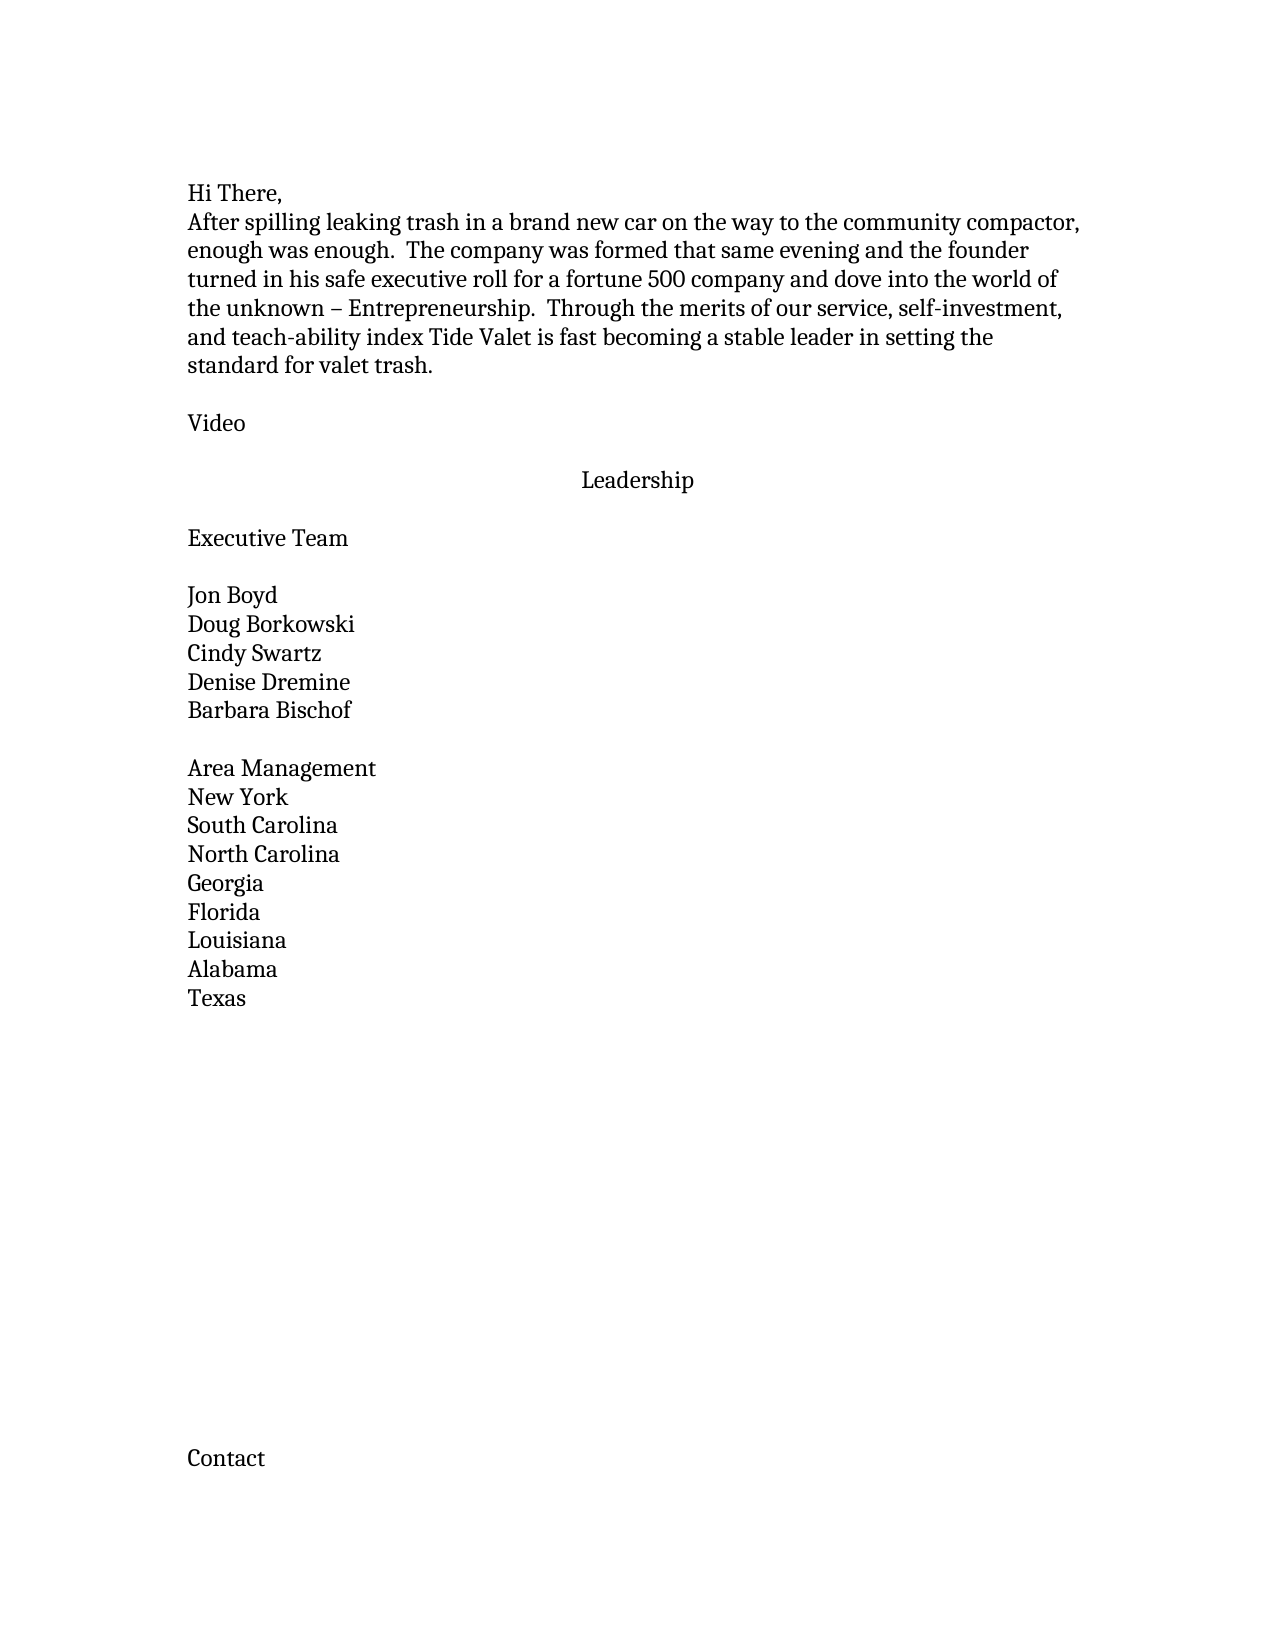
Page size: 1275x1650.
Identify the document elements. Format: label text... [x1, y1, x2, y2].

text Florida [187, 897, 1087, 926]
text Leadership [187, 466, 1087, 495]
text Barbara Bischof [187, 696, 1087, 725]
text South Carolina [187, 811, 1087, 840]
text Denise Dremine [187, 667, 1087, 696]
text North Carolina [187, 840, 1087, 869]
text After spilling leaking trash in a brand new car on the way to the community compactor, enough was enough. The company was formed that same evening and the founder turned in his safe executive roll for a fortune 500 company and dove into the world of the unknown – Entrepreneurship. Through the merits of our service, self-investment, and teach-ability index Tide Valet is fast becoming a stable leader in setting the standard for valet trash. [187, 207, 1087, 380]
text New York [187, 782, 1087, 811]
text Alabama [187, 955, 1087, 984]
text Area Management [187, 754, 1087, 782]
text Hi There, [187, 179, 1087, 207]
text Cindy Swartz [187, 639, 1087, 667]
text Contact [187, 1444, 1087, 1472]
text Executive Team [187, 524, 1087, 552]
text Georgia [187, 869, 1087, 897]
text Jon Boyd [187, 581, 1087, 610]
text Louisiana [187, 926, 1087, 955]
text Texas [187, 984, 1087, 1012]
text Video [187, 409, 1087, 437]
text Doug Borkowski [187, 610, 1087, 639]
